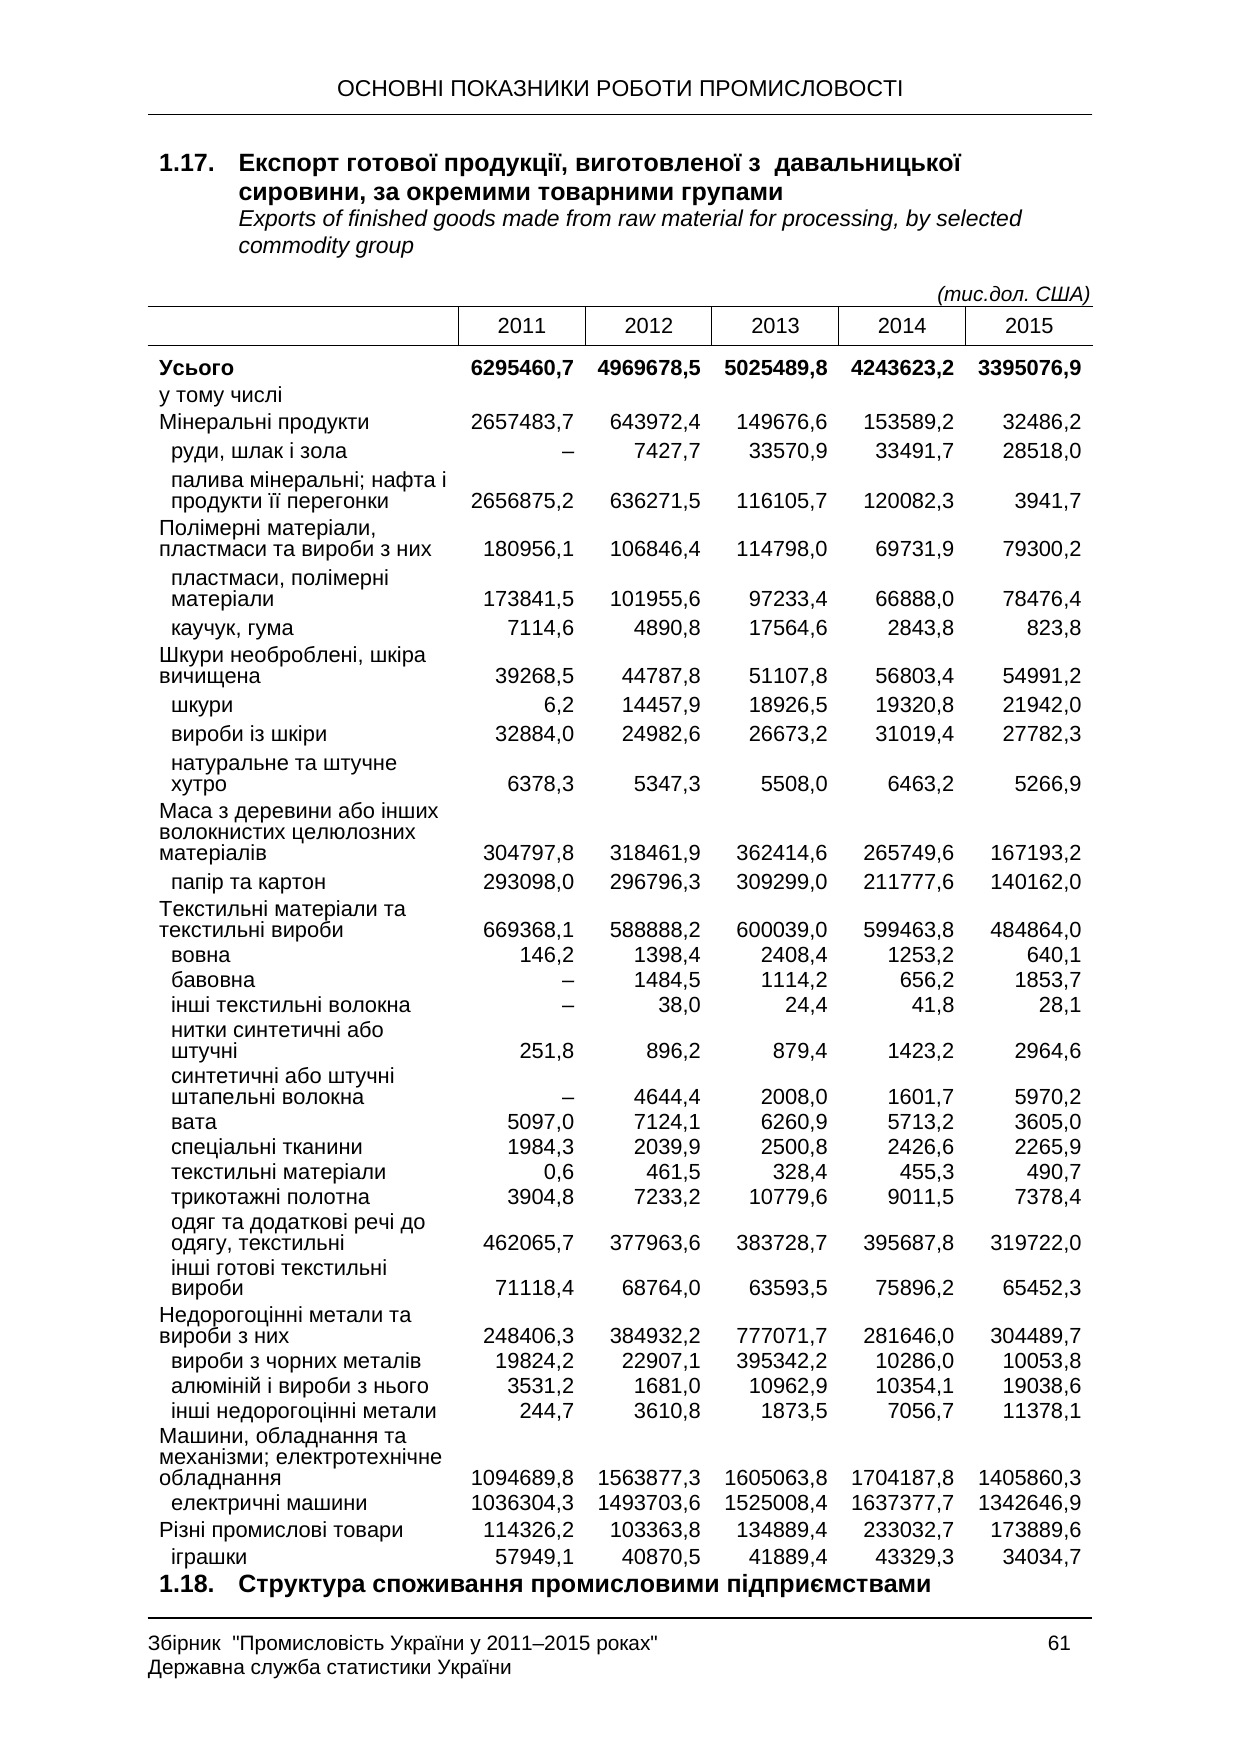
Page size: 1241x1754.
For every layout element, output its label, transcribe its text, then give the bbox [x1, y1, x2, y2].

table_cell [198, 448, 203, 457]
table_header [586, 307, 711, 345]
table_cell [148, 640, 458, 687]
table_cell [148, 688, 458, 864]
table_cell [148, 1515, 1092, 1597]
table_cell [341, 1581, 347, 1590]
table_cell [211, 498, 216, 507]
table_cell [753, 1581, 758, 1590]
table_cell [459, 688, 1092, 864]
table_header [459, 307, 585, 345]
text (тис.дол. США) [148, 282, 1092, 306]
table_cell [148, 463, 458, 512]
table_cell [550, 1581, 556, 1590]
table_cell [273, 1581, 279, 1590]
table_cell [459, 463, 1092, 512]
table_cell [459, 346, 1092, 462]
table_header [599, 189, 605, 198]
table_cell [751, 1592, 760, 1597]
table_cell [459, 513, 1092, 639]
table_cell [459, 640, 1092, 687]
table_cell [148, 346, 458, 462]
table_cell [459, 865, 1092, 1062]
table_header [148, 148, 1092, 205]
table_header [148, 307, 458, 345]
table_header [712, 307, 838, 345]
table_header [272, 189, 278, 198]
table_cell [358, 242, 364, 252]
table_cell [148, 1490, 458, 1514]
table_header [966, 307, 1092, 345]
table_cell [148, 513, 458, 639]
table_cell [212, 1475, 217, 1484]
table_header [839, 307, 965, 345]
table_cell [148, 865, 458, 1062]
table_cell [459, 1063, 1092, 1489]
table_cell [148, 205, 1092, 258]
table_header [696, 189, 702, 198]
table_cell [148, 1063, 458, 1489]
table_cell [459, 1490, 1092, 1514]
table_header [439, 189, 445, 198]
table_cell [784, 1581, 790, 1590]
